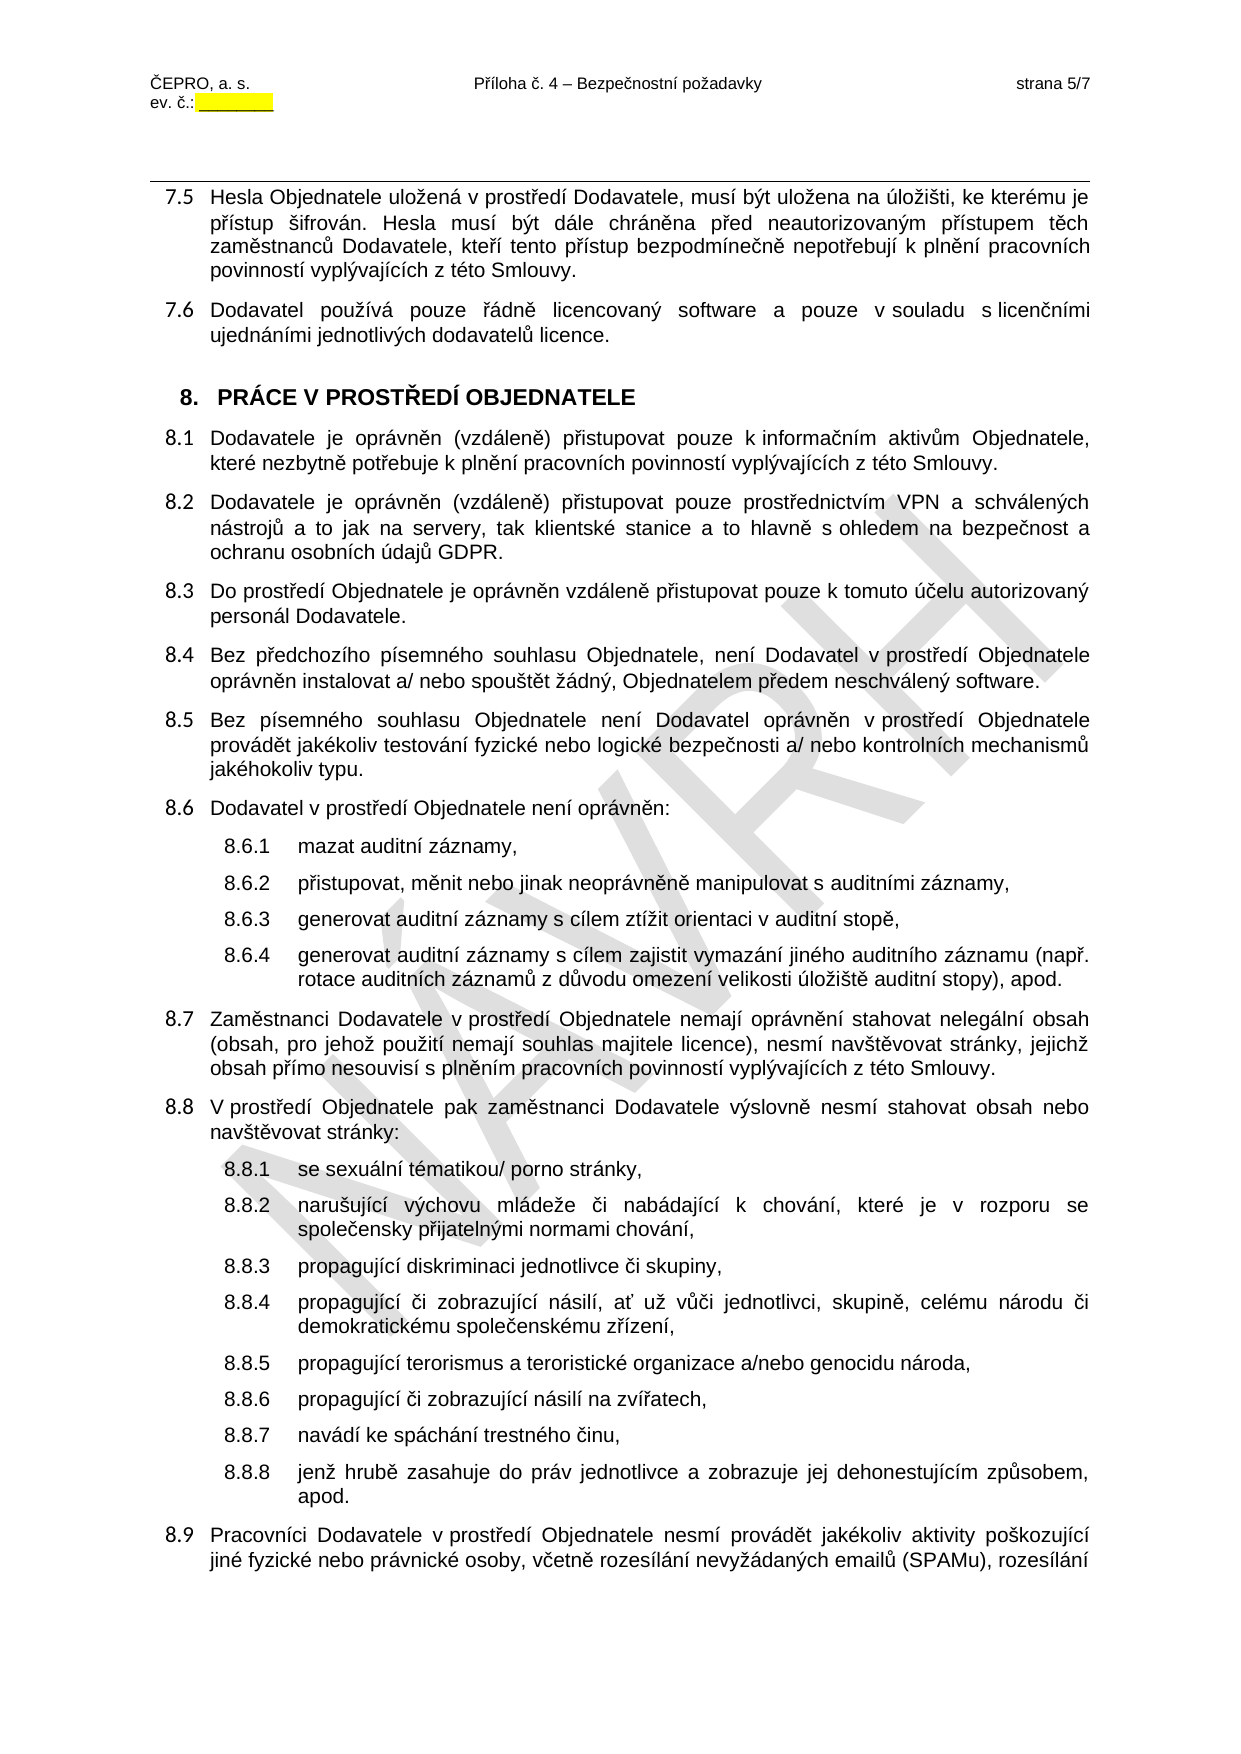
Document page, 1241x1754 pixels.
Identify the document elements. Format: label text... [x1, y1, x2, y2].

list propagující diskriminaci jednotlivce či skupiny, [224, 1253, 1090, 1277]
list navádí ke spáchání trestného činu, [224, 1423, 1090, 1447]
list Dodavatel používá pouze řádně licencovaný software a pouze v souladu s licenčními ujednáními jednotlivých dodavatelů licence. [165, 295, 1090, 347]
list mazat auditní záznamy, [224, 834, 1090, 858]
list propagující terorismus a teroristické organizace a/nebo genocidu národa, [224, 1350, 1090, 1374]
list Bez předchozího písemného souhlasu Objednatele, není Dodavatel v prostředí Objednatele oprávněn instalovat a/ nebo spouštět žádný, Objednatelem předem neschválený software. [165, 640, 1090, 692]
list propagující či zobrazující násilí, ať už vůči jednotlivci, skupině, celému národu či demokratickému společenskému zřízení, [224, 1290, 1090, 1338]
list generovat auditní záznamy s cílem zajistit vymazání jiného auditního záznamu (např. rotace auditních záznamů z důvodu omezení velikosti úložiště auditní stopy), apod. [224, 943, 1090, 991]
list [165, 1520, 1090, 1572]
list propagující či zobrazující násilí na zvířatech, [224, 1387, 1090, 1411]
list Dodavatele je oprávněn (vzdáleně) přistupovat pouze k informačním aktivům Objednatele, které nezbytně potřebuje k plnění pracovních povinností vyplývajících z této Smlouvy. [165, 423, 1090, 475]
list se sexuální tématikou/ porno stránky, [224, 1157, 1090, 1181]
subtitle Práce v prostředí Objednatele [179, 384, 1090, 411]
list jenž hrubě zasahuje do práv jednotlivce a zobrazuje jej dehonestujícím způsobem, apod. [224, 1460, 1090, 1508]
list Dodavatel v prostředí Objednatele není oprávněn: [165, 793, 1090, 821]
list Zaměstnanci Dodavatele v prostředí Objednatele nemají oprávnění stahovat nelegální obsah (obsah, pro jehož použití nemají souhlas majitele licence), nesmí navštěvovat stránky, jejichž obsah přímo nesouvisí s plněním pracovních povinností vyplývajících z této Smlouvy. [165, 1004, 1090, 1079]
list V prostředí Objednatele pak zaměstnanci Dodavatele výslovně nesmí stahovat obsah nebo navštěvovat stránky: [165, 1092, 1090, 1144]
list Bez písemného souhlasu Objednatele není Dodavatel oprávněn v prostředí Objednatele provádět jakékoliv testování fyzické nebo logické bezpečnosti a/ nebo kontrolních mechanismů jakéhokoliv typu. [165, 705, 1090, 781]
list generovat auditní záznamy s cílem ztížit orientaci v auditní stopě, [224, 907, 1090, 931]
list Hesla Objednatele uložená v prostředí Dodavatele, musí být uložena na úložišti, ke kterému je přístup šifrován. Hesla musí být dále chráněna před neautorizovaným přístupem těch zaměstnanců Dodavatele, kteří tento přístup bezpodmínečně nepotřebují k plnění pracovních povinností vyplývajících z této Smlouvy. [165, 182, 1090, 282]
list narušující výchovu mládeže či nabádající k chování, které je v rozporu se společensky přijatelnými normami chování, [224, 1193, 1090, 1241]
list přistupovat, měnit nebo jinak neoprávněně manipulovat s auditními záznamy, [224, 870, 1090, 894]
list Dodavatele je oprávněn (vzdáleně) přistupovat pouze prostřednictvím VPN a schválených nástrojů a to jak na servery, tak klientské stanice a to hlavně s ohledem na bezpečnost a ochranu osobních údajů GDPR. [165, 487, 1090, 563]
list Do prostředí Objednatele je oprávněn vzdáleně přistupovat pouze k tomuto účelu autorizovaný personál Dodavatele. [165, 576, 1090, 628]
